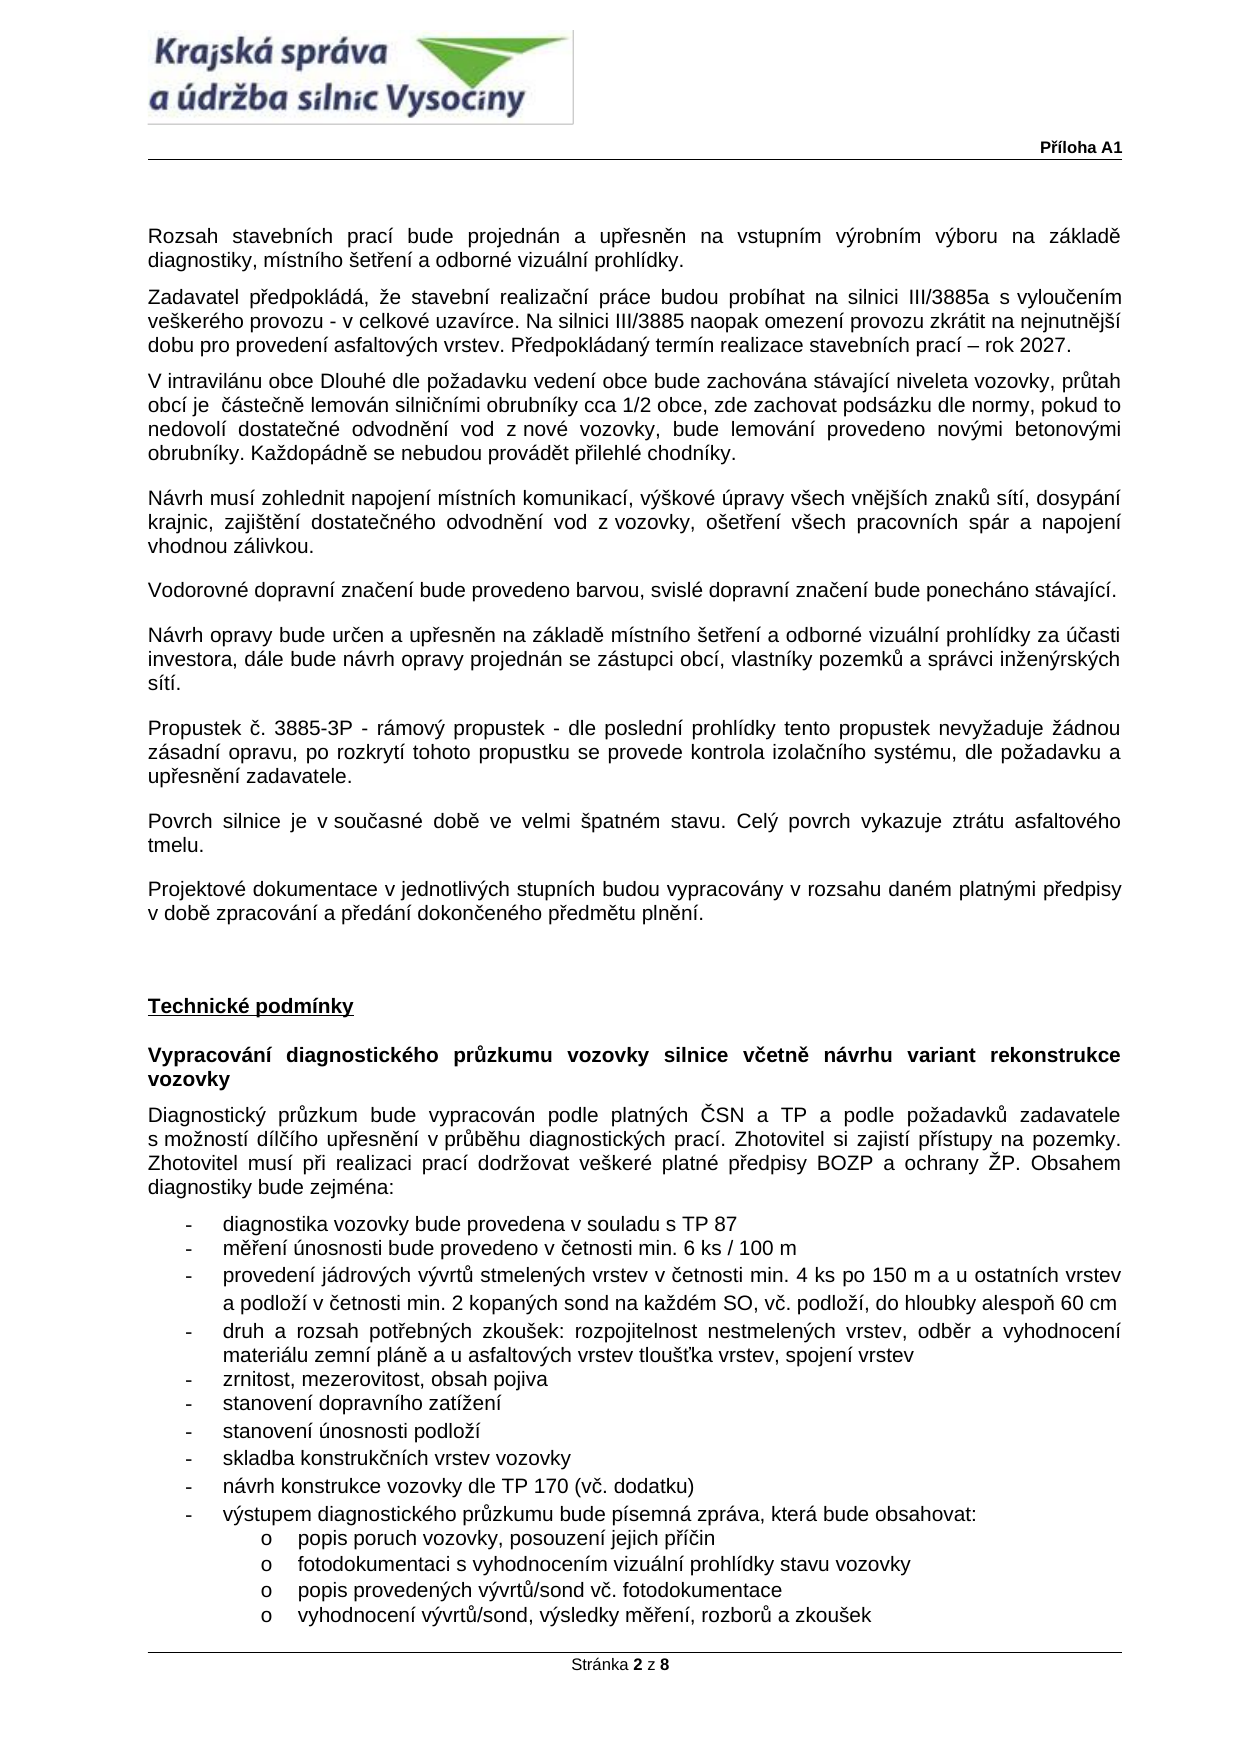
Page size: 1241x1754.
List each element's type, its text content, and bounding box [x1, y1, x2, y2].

list zrnitost, mezerovitost, obsah pojiva [185, 1367, 1122, 1391]
list vyhodnocení vývrtů/sond, výsledky měření, rozborů a zkoušek [260, 1603, 1122, 1629]
list stanovení dopravního zatížení [185, 1391, 1122, 1415]
text V intravilánu obce Dlouhé dle požadavku vedení obce bude zachována stávající niveleta vozovky, průtah obcí je částečně lemován silničními obrubníky cca 1/2 obce, zde zachovat podsázku dle normy, pokud to nedovolí dostatečné odvodnění vod z nové vozovky, bude lemování provedeno novými betonovými obrubníky. Každopádně se nebudou provádět přilehlé chodníky. [148, 369, 1122, 465]
text Návrh musí zohlednit napojení místních komunikací, výškové úpravy všech vnějších znaků sítí, dosypání krajnic, zajištění dostatečného odvodnění vod z vozovky, ošetření všech pracovních spár a napojení vhodnou zálivkou. [148, 486, 1122, 557]
text Technické podmínky [148, 994, 1122, 1018]
list stanovení únosnosti podloží [185, 1418, 1122, 1443]
list druh a rozsah potřebných zkoušek: rozpojitelnost nestmelených vrstev, odběr a vyhodnocení materiálu zemní pláně a u asfaltových vrstev tloušťka vrstev, spojení vrstev [185, 1318, 1122, 1367]
text Rozsah stavebních prací bude projednán a upřesněn na vstupním výrobním výboru na základě diagnostiky, místního šetření a odborné vizuální prohlídky. [148, 224, 1122, 272]
text Zadavatel předpokládá, že stavební realizační práce budou probíhat na silnici III/3885a s vyloučením veškerého provozu - v celkové uzavírce. Na silnici III/3885 naopak omezení provozu zkrátit na nejnutnější dobu pro provedení asfaltových vrstev. Předpokládaný termín realizace stavebních prací – rok 2027. [148, 284, 1122, 356]
list skladba konstrukčních vrstev vozovky [185, 1446, 1122, 1470]
list návrh konstrukce vozovky dle TP 170 (vč. dodatku) [185, 1474, 1122, 1498]
list diagnostika vozovky bude provedena v souladu s TP 87 [185, 1211, 1122, 1236]
text Návrh opravy bude určen a upřesněn na základě místního šetření a odborné vizuální prohlídky za účasti investora, dále bude návrh opravy projednán se zástupci obcí, vlastníky pozemků a správci inženýrských sítí. [148, 623, 1122, 695]
text Propustek č. 3885-3P - rámový propustek - dle poslední prohlídky tento propustek nevyžaduje žádnou zásadní opravu, po rozkrytí tohoto propustku se provede kontrola izolačního systému, dle požadavku a upřesnění zadavatele. [148, 716, 1122, 788]
text Vypracování diagnostického průzkumu vozovky silnice včetně návrhu variant rekonstrukce vozovky [148, 1043, 1122, 1091]
list měření únosnosti bude provedeno v četnosti min. 6 ks / 100 m [185, 1236, 1122, 1260]
list popis poruch vozovky, posouzení jejich příčin [260, 1526, 1122, 1552]
list fotodokumentaci s vyhodnocením vizuální prohlídky stavu vozovky [260, 1552, 1122, 1577]
text Vodorovné dopravní značení bude provedeno barvou, svislé dopravní značení bude ponecháno stávající. [148, 578, 1122, 602]
picture [147, 30, 574, 126]
list provedení jádrových vývrtů stmelených vrstev v četnosti min. 4 ks po 150 m a u ostatních vrstev a podloží v četnosti min. 2 kopaných sond na každém SO, vč. podloží, do hloubky alespoň 60 cm [185, 1263, 1122, 1315]
text Projektové dokumentace v jednotlivých stupních budou vypracovány v rozsahu daném platnými předpisy v době zpracování a předání dokončeného předmětu plnění. [148, 877, 1122, 925]
text Diagnostický průzkum bude vypracován podle platných ČSN a TP a podle požadavků zadavatele s možností dílčího upřesnění v průběhu diagnostických prací. Zhotovitel si zajistí přístupy na pozemky. Zhotovitel musí při realizaci prací dodržovat veškeré platné předpisy BOZP a ochrany ŽP. Obsahem diagnostiky bude zejména: [148, 1103, 1122, 1199]
list popis provedených vývrtů/sond vč. fotodokumentace [260, 1577, 1122, 1603]
list výstupem diagnostického průzkumu bude písemná zpráva, která bude obsahovat: [185, 1502, 1122, 1526]
text Povrch silnice je v současné době ve velmi špatném stavu. Celý povrch vykazuje ztrátu asfaltového tmelu. [148, 808, 1122, 856]
